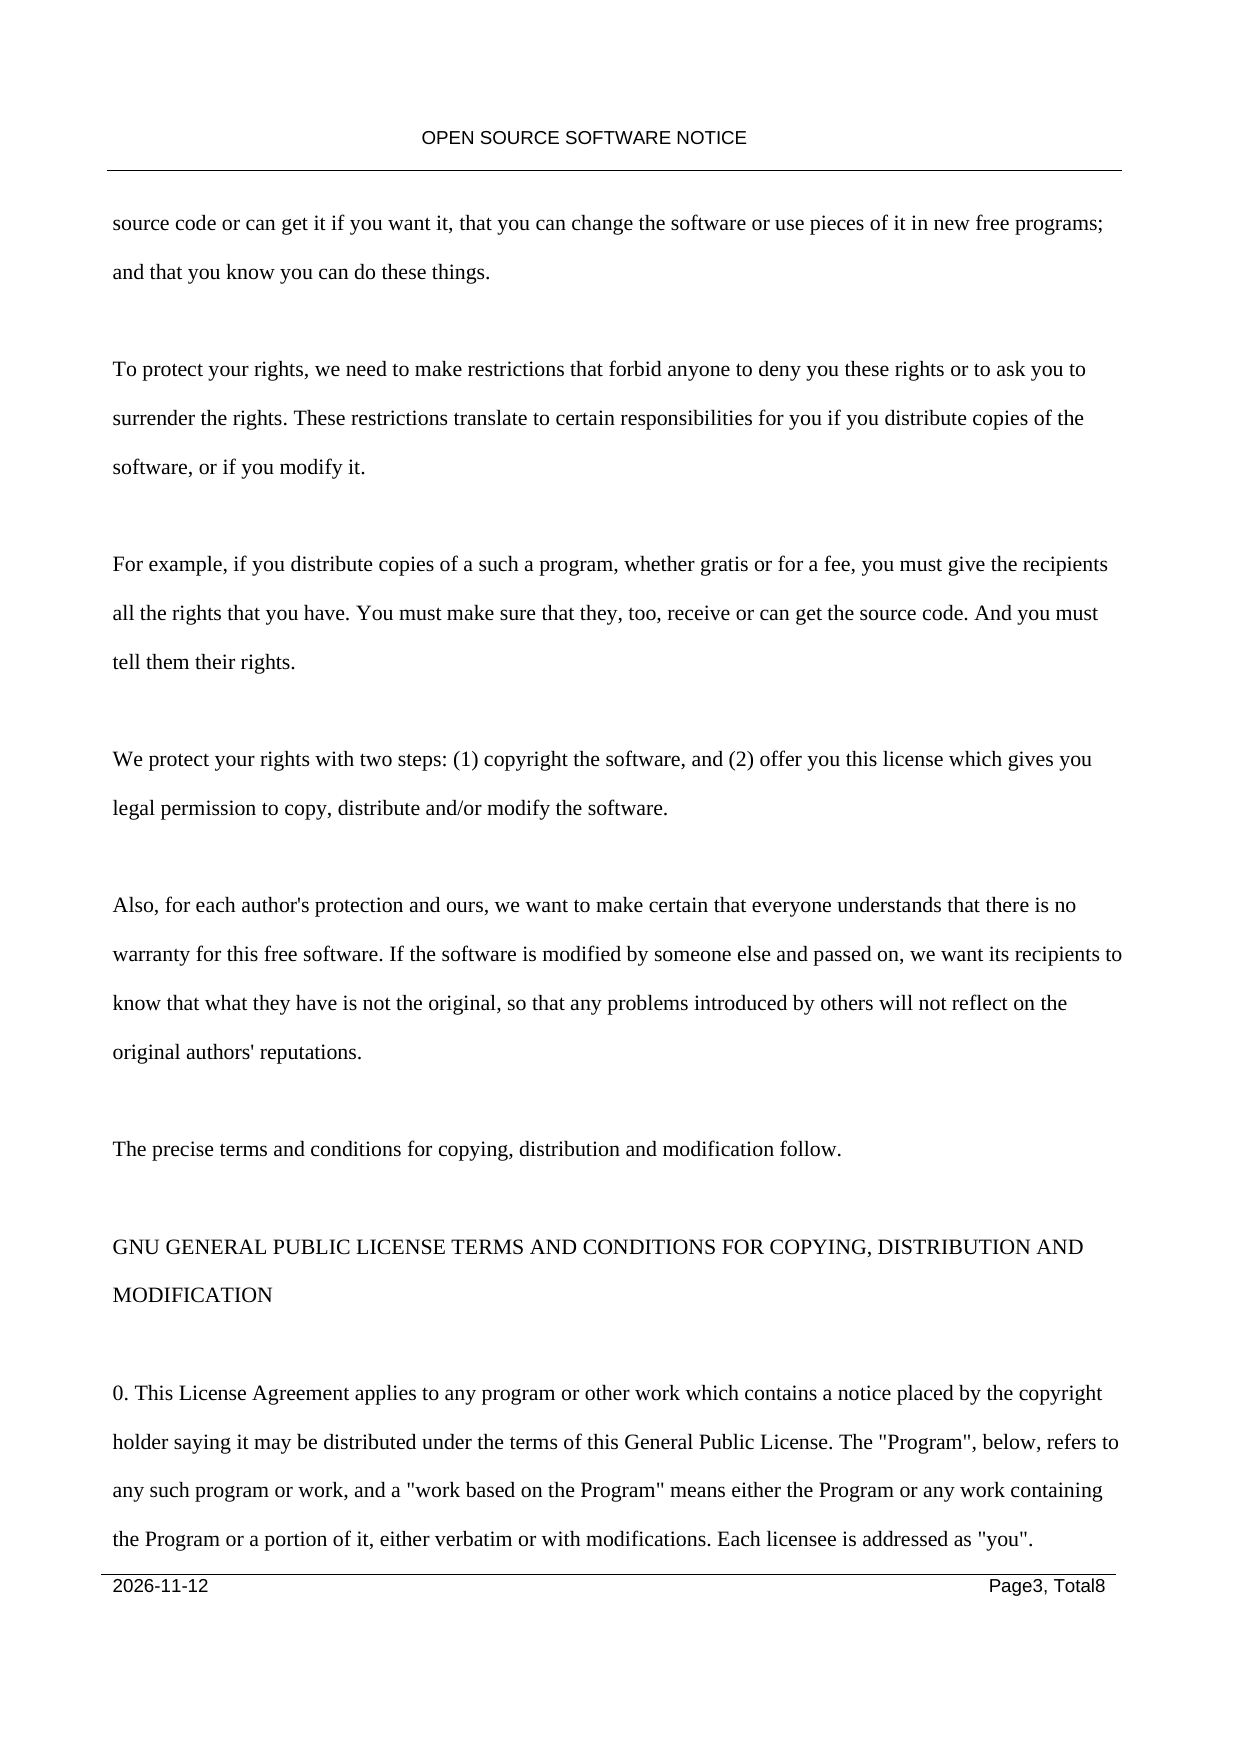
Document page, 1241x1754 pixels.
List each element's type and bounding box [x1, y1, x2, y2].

text [112, 206, 1128, 1555]
